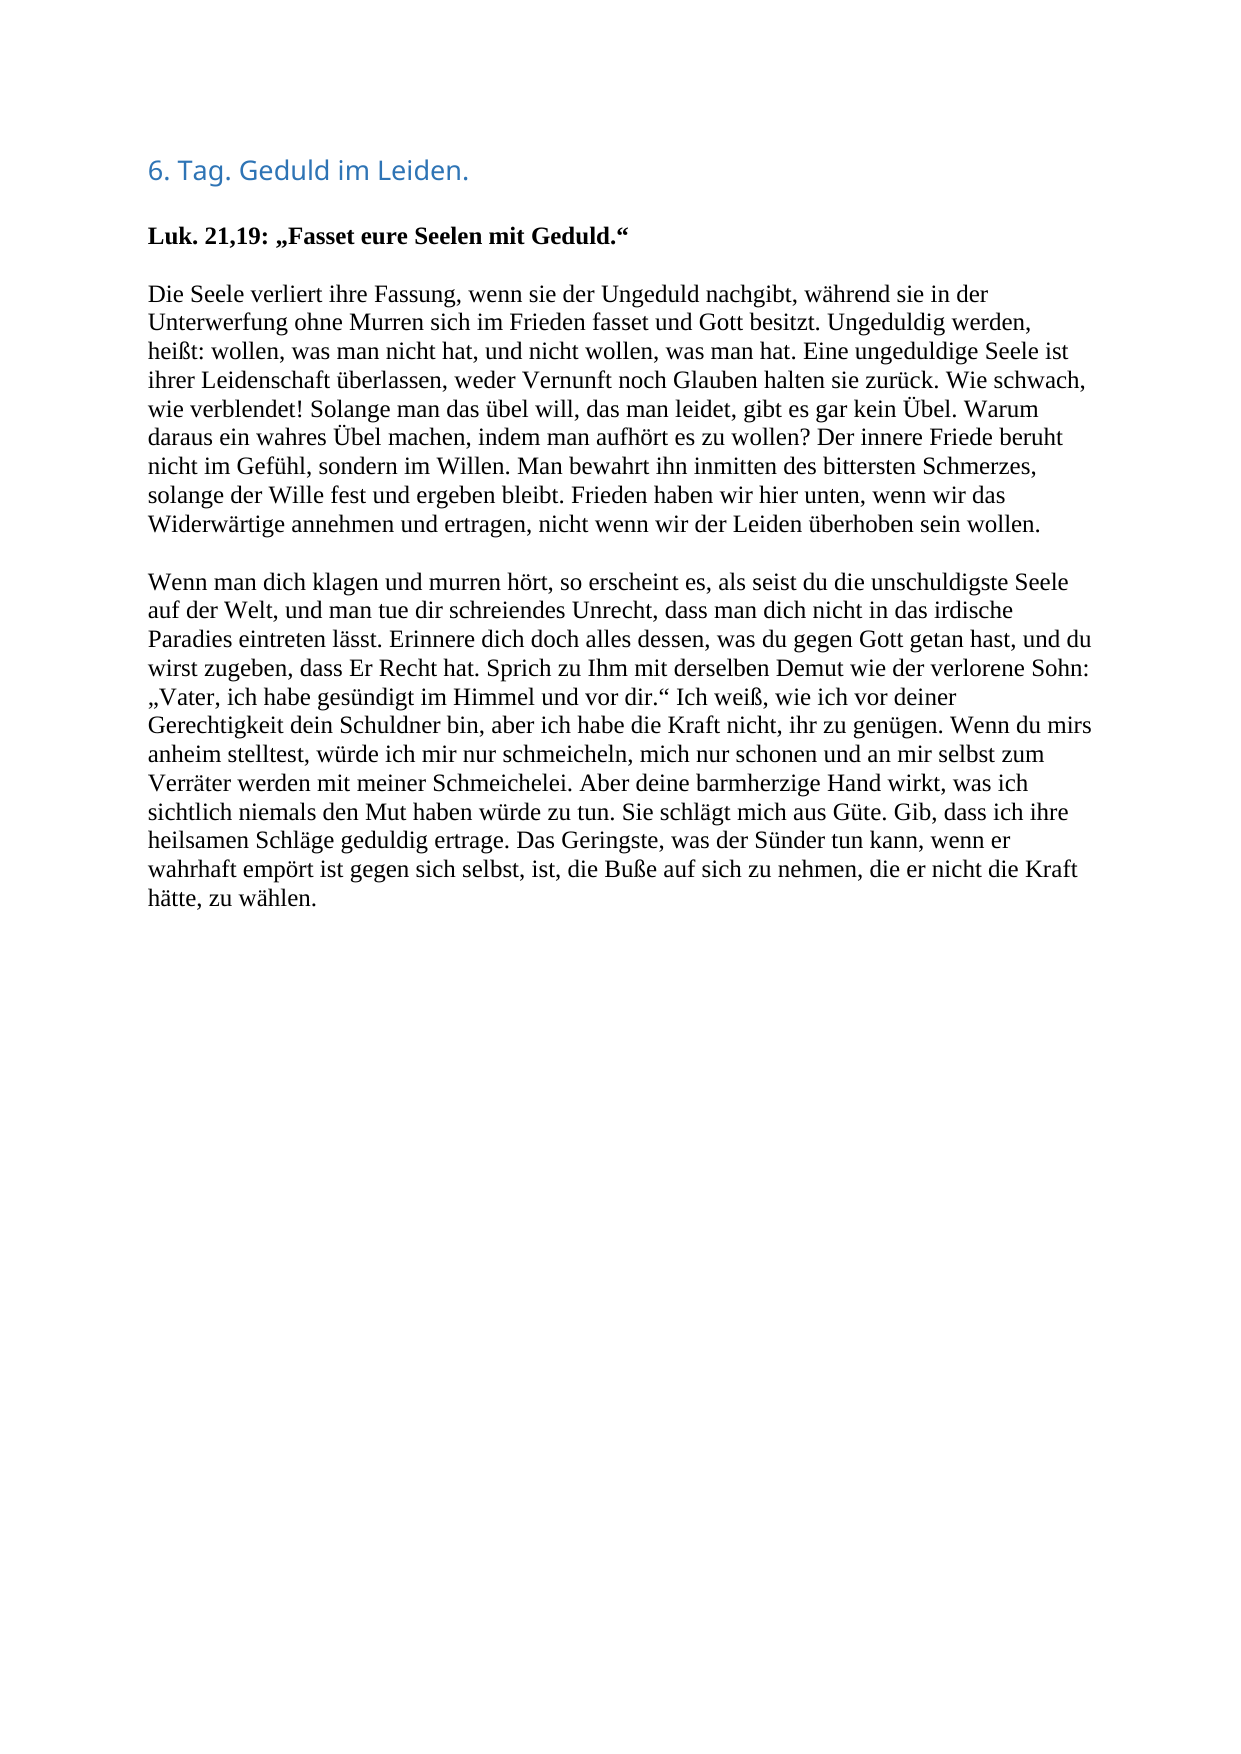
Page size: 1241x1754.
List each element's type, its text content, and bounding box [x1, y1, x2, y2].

text Die Seele verliert ihre Fassung, wenn sie der Ungeduld nachgibt, während sie in der Unterwerfung ohne Murren sich im Frieden fasset und Gott besitzt. Ungeduldig werden, heißt: wollen, was man nicht hat, und nicht wollen, was man hat. Eine ungeduldige Seele ist ihrer Leidenschaft überlassen, weder Vernunft noch Glauben halten sie zurück. Wie schwach, wie verblendet! Solange man das übel will, das man leidet, gibt es gar kein Übel. Warum daraus ein wahres Übel machen, indem man aufhört es zu wollen? Der innere Friede beruht nicht im Gefühl, sondern im Willen. Man bewahrt ihn inmitten des bittersten Schmerzes, solange der Wille fest und ergeben bleibt. Frieden haben wir hier unten, wenn wir das Widerwärtige annehmen und ertragen, nicht wenn wir der Leiden überhoben sein wollen. [148, 279, 1093, 537]
subtitle 6. Tag. Geduld im Leiden. [148, 152, 1093, 189]
text Wenn man dich klagen und murren hört, so erscheint es, als seist du die unschuldigste Seele auf der Welt, und man tue dir schreiendes Unrecht, dass man dich nicht in das irdische Paradies eintreten lässt. Erinnere dich doch alles dessen, was du gegen Gott getan hast, und du wirst zugeben, dass Er Recht hat. Sprich zu Ihm mit derselben Demut wie der verlorene Sohn: „Vater, ich habe gesündigt im Himmel und vor dir.“ Ich weiß, wie ich vor deiner Gerechtigkeit dein Schuldner bin, aber ich habe die Kraft nicht, ihr zu genügen. Wenn du mirs anheim stelltest, würde ich mir nur schmeicheln, mich nur schonen und an mir selbst zum Verräter werden mit meiner Schmeichelei. Aber deine barmherzige Hand wirkt, was ich sichtlich niemals den Mut haben würde zu tun. Sie schlägt mich aus Güte. Gib, dass ich ihre heilsamen Schläge geduldig ertrage. Das Geringste, was der Sünder tun kann, wenn er wahrhaft empört ist gegen sich selbst, ist, die Buße auf sich zu nehmen, die er nicht die Kraft hätte, zu wählen. [148, 567, 1093, 912]
text Luk. 21,19: „Fasset eure Seelen mit Geduld.“ [148, 221, 1093, 249]
